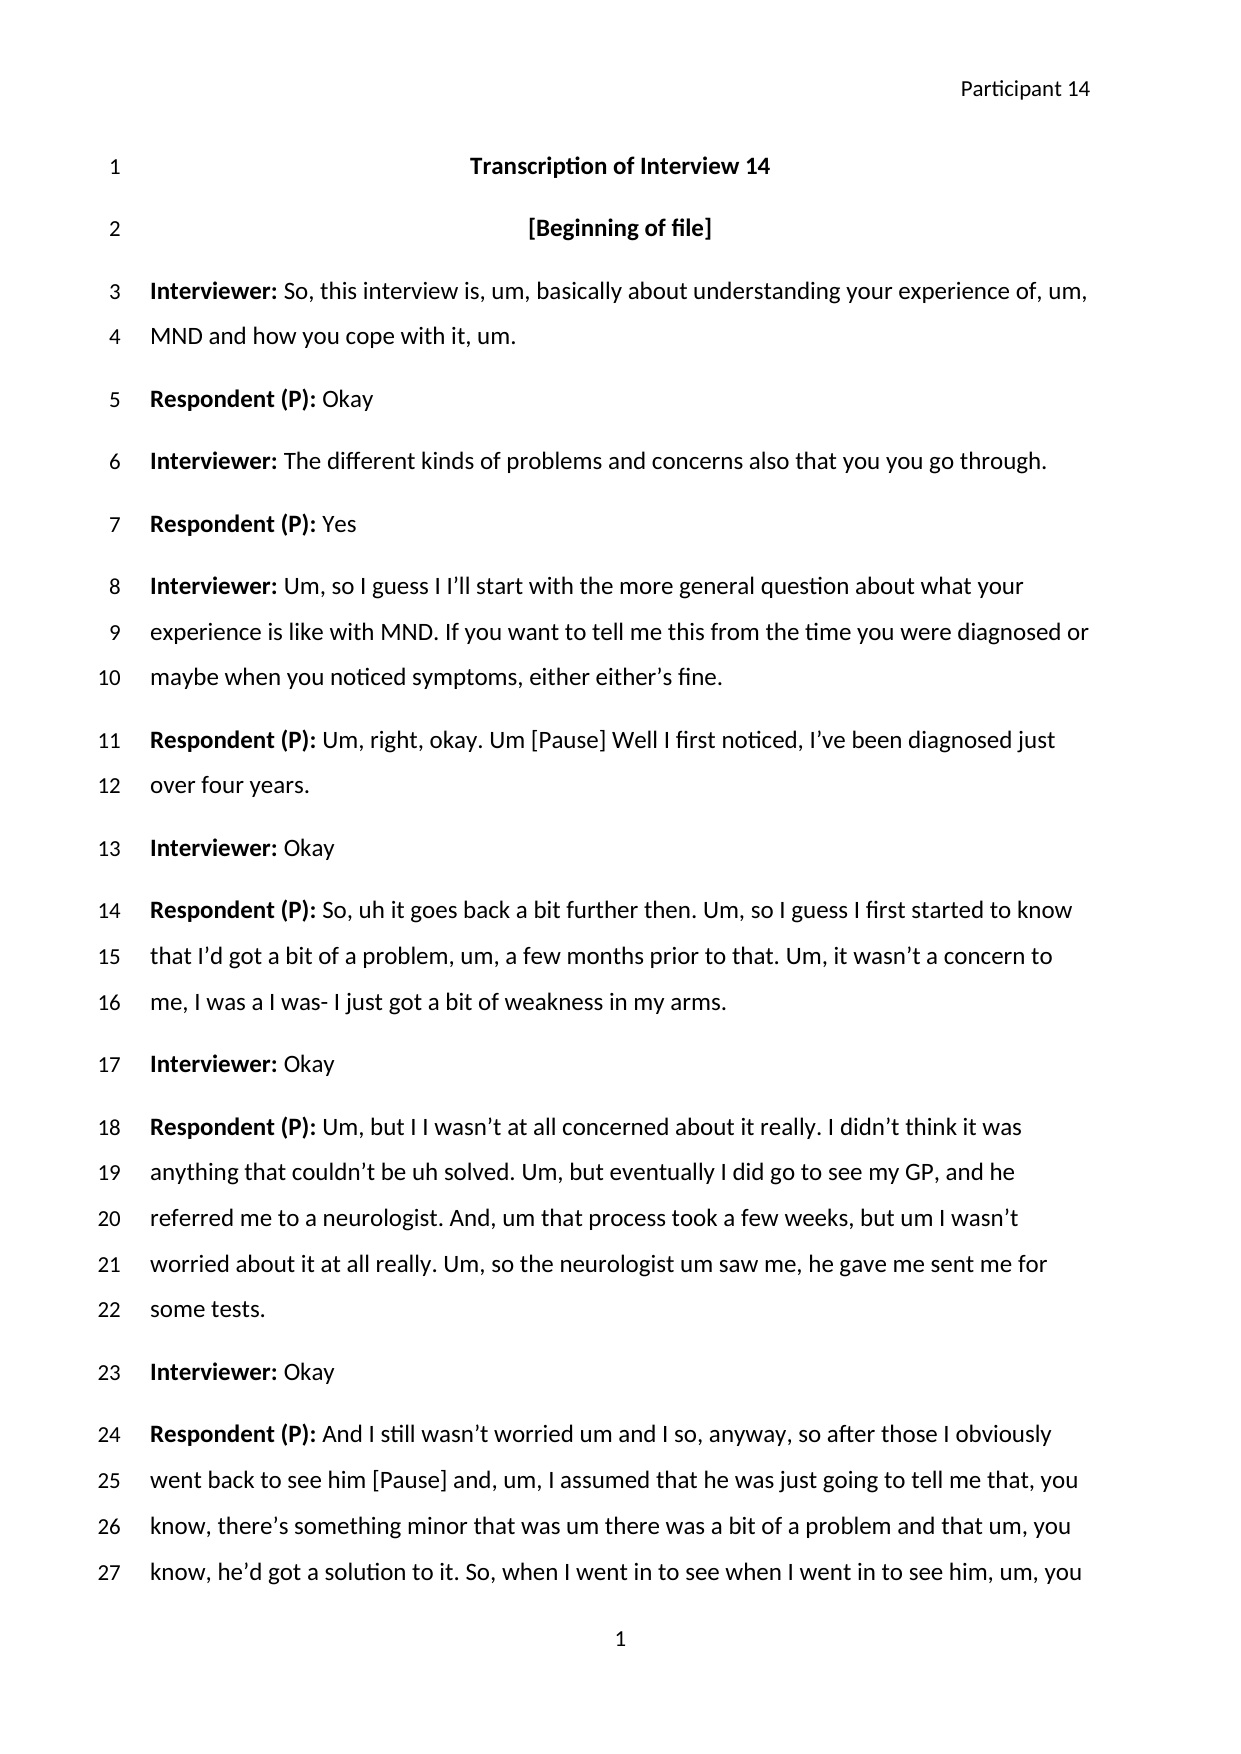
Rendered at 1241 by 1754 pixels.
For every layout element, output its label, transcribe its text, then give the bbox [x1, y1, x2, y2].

text Respondent (P): Um, right, okay. Um [Pause] Well I first noticed, I’ve been diagnosed just over four years. [150, 724, 1090, 800]
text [150, 1418, 1090, 1586]
text Respondent (P): Okay [150, 383, 1090, 413]
text Interviewer: Okay [150, 832, 1090, 863]
text Respondent (P): Um, but I I wasn’t at all concerned about it really. I didn’t think it was anything that couldn’t be uh solved. Um, but eventually I did go to see my GP, and he referred me to a neurologist. And, um that process took a few weeks, but um I wasn’t worried about it at all really. Um, so the neurologist um saw me, he gave me sent me for some tests. [150, 1111, 1090, 1324]
text Transcription of Interview 14 [150, 150, 1090, 181]
text Interviewer: Okay [150, 1048, 1090, 1079]
text Interviewer: Um, so I guess I I’ll start with the more general question about what your experience is like with MND. If you want to tell me this from the time you were diagnosed or maybe when you noticed symptoms, either either’s fine. [150, 570, 1090, 692]
text [Beginning of file] [150, 212, 1090, 243]
text Interviewer: Okay [150, 1356, 1090, 1387]
text Respondent (P): So, uh it goes back a bit further then. Um, so I guess I first started to know that I’d got a bit of a problem, um, a few months prior to that. Um, it wasn’t a concern to me, I was a I was- I just got a bit of weakness in my arms. [150, 894, 1090, 1016]
text Interviewer: The different kinds of problems and concerns also that you you go through. [150, 445, 1090, 476]
text Respondent (P): Yes [150, 508, 1090, 538]
text Interviewer: So, this interview is, um, basically about understanding your experience of, um, MND and how you cope with it, um. [150, 275, 1090, 351]
